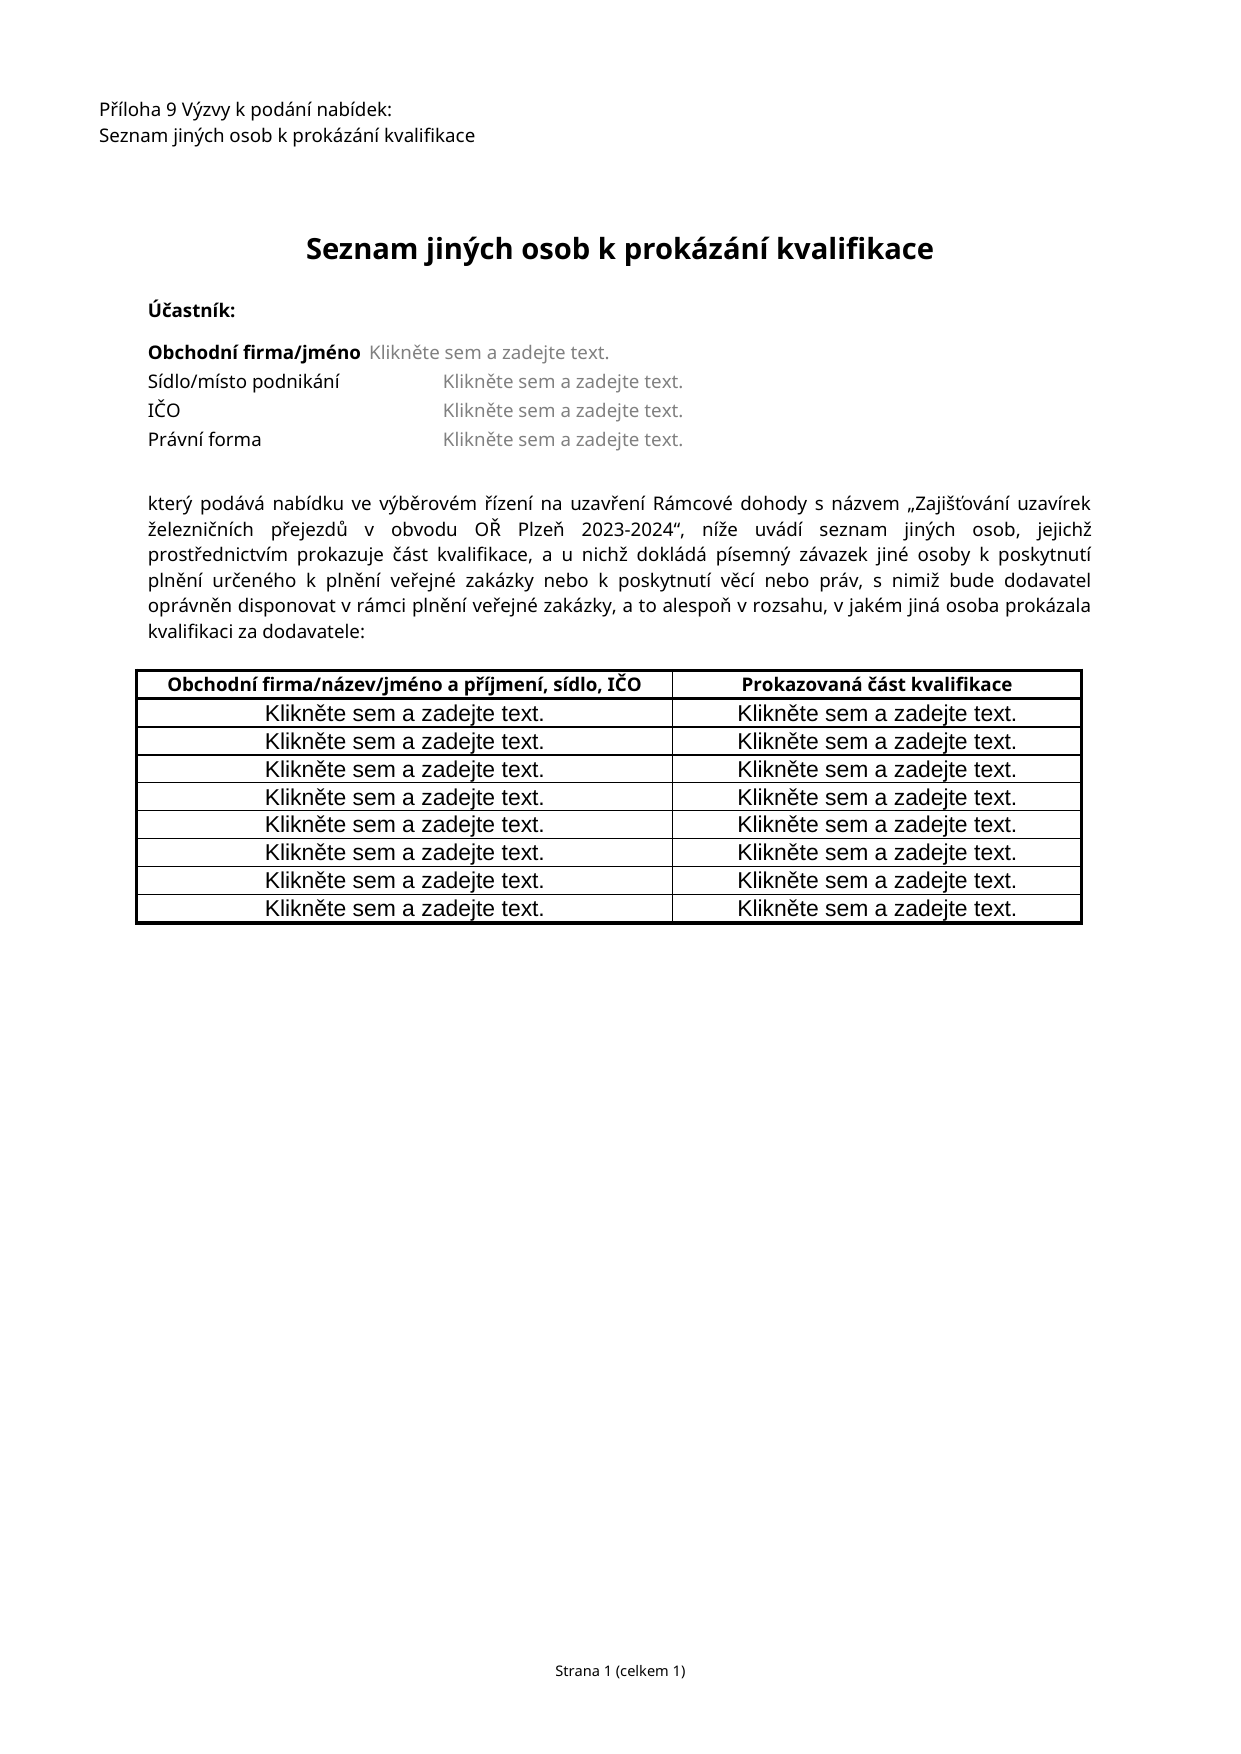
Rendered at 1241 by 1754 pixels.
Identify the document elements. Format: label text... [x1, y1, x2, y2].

text Obchodní firma/jméno [148, 336, 1093, 365]
text Právní forma [148, 423, 1093, 452]
text který podává nabídku ve výběrovém řízení na uzavření Rámcové dohody s názvem „Zajišťování uzavírek železničních přejezdů v obvodu OŘ Plzeň 2023-2024“, níže uvádí seznam jiných osob, jejichž prostřednictvím prokazuje část kvalifikace, a u nichž dokládá písemný závazek jiné osoby k poskytnutí plnění určeného k plnění veřejné zakázky nebo k poskytnutí věcí nebo práv, s nimiž bude dodavatel oprávněn disponovat v rámci plnění veřejné zakázky, a to alespoň v rozsahu, v jakém jiná osoba prokázala kvalifikaci za dodavatele: [148, 490, 1093, 643]
text Sídlo/místo podnikání [148, 365, 1093, 394]
text Účastník: [148, 293, 1093, 324]
table_header Obchodní firma/název/jméno a příjmení, sídlo, IČO [138, 672, 672, 697]
table_header Prokazovaná část kvalifikace [673, 672, 1080, 697]
text IČO [148, 394, 1093, 423]
title Seznam jiných osob k prokázání kvalifikace [148, 228, 1093, 268]
